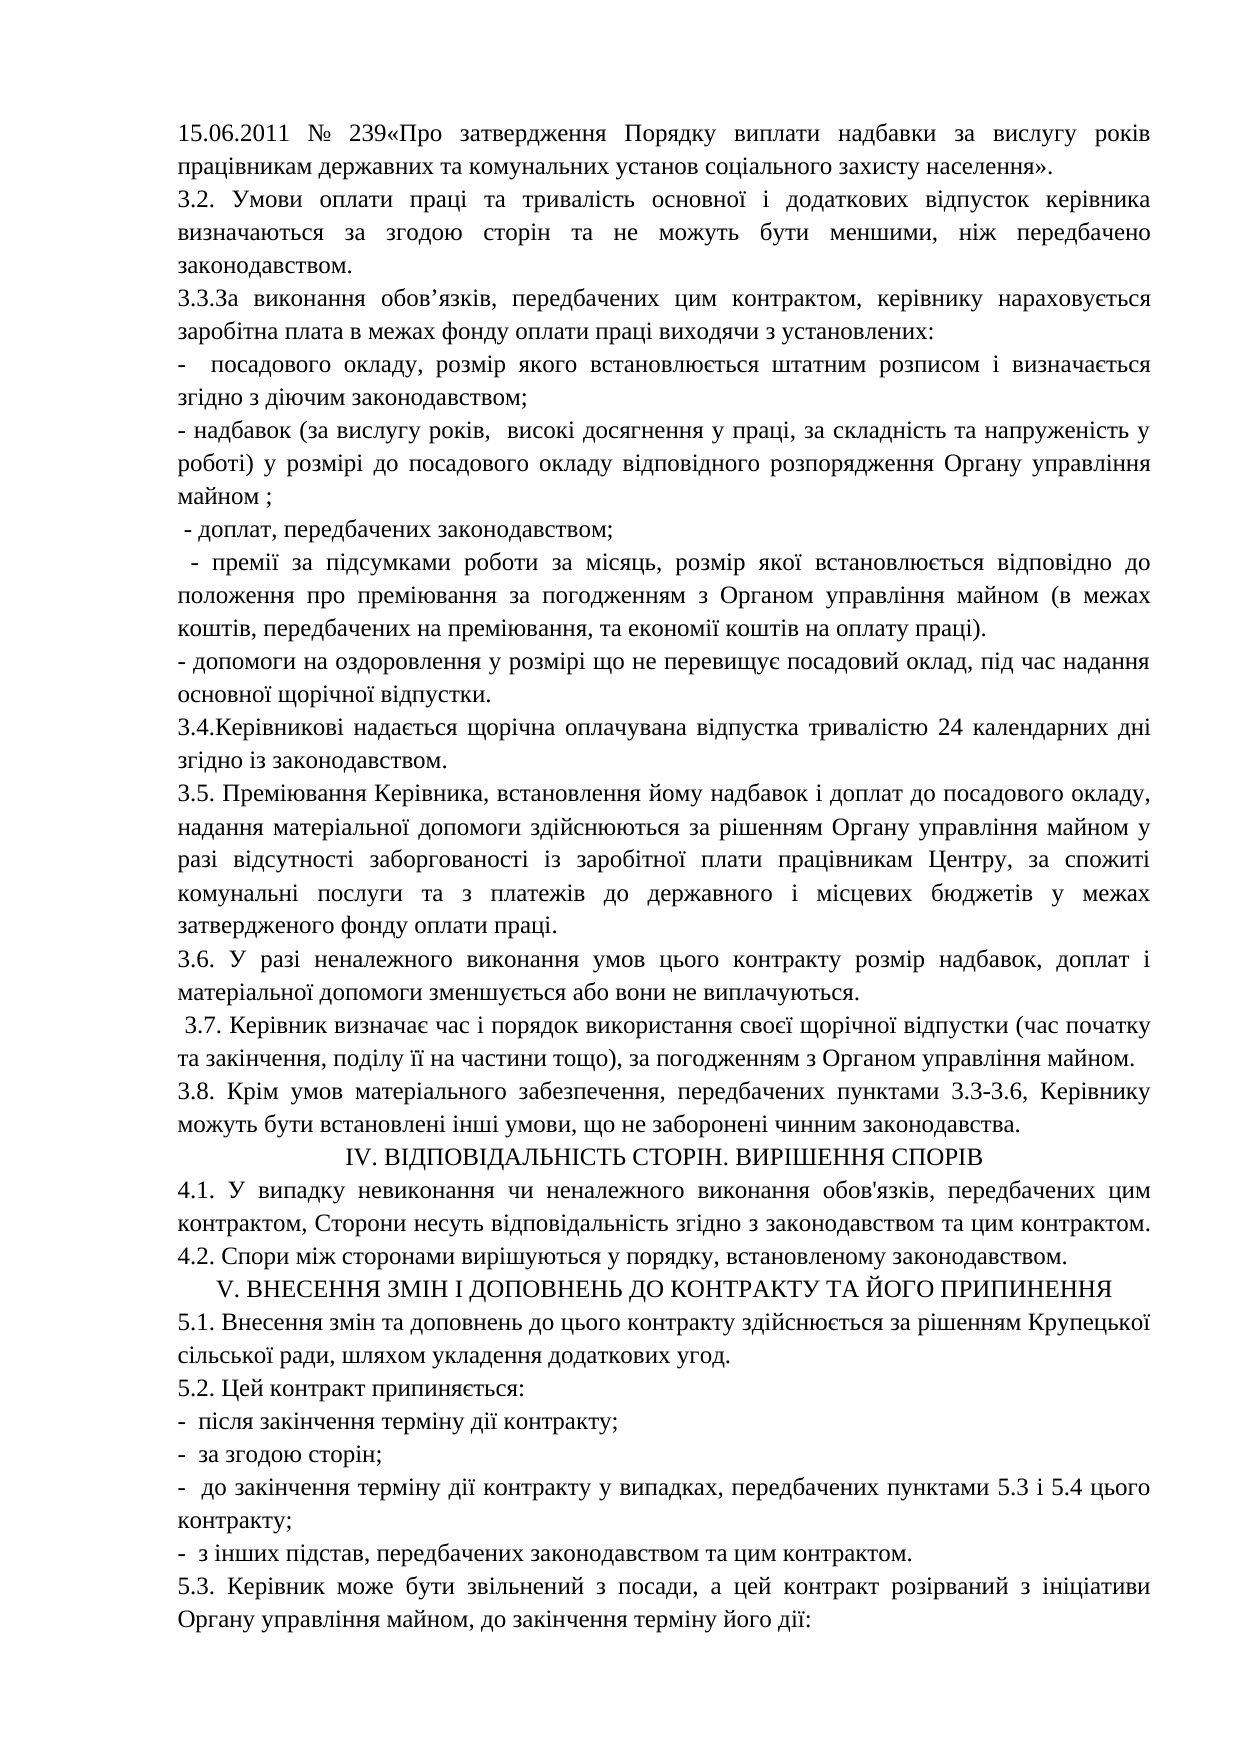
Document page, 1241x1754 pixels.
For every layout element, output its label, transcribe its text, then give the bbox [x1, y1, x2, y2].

text 3.7. Керівник визначає час і порядок використання своєї щорічної відпустки (час початку та закінчення, поділу її на частини тощо), за погодженням з Органом управління майном. [177, 1010, 1152, 1071]
text - до закінчення терміну дії контракту у випадках, передбачених пунктами 5.3 і 5.4 цього контракту; [177, 1472, 1152, 1534]
text - за згодою сторін; [177, 1439, 1152, 1468]
text - після закінчення терміну дії контракту; [177, 1406, 1152, 1435]
text 4.1. У випадку невиконання чи неналежного виконання обов'язків, передбачених цим контрактом, Сторони несуть відповідальність згідно з законодавством та цим контрактом. 4.2. Спори між сторонами вирішуються у порядку, встановленому законодавством. [177, 1175, 1152, 1269]
text ІV. ВІДПОВІДАЛЬНІСТЬ СТОРІН. ВИРІШЕННЯ СПОРІВ [177, 1142, 1152, 1171]
text 3.5. Преміювання Керівника, встановлення йому надбавок і доплат до посадового окладу, надання матеріальної допомоги здійснюються за рішенням Органу управління майном у разі відсутності заборгованості із заробітної плати працівникам Центру, за спожиті комунальні послуги та з платежів до державного і місцевих бюджетів у межах затвердженого фонду оплати праці. [177, 778, 1152, 939]
text 3.2. Умови оплати праці та тривалість основної і додаткових відпусток керівника визначаються за згодою сторін та не можуть бути меншими, ніж передбачено законодавством. [177, 184, 1152, 279]
text 3.3.За виконання обов’язків, передбачених цим контрактом, керівнику нараховується заробітна плата в межах фонду оплати праці виходячи з установлених: [177, 283, 1152, 345]
text 3.8. Крім умов матеріального забезпечення, передбачених пунктами 3.3-3.6, Керівнику можуть бути встановлені інші умови, що не заборонені чинним законодавства. [177, 1076, 1152, 1137]
text V. ВНЕСЕННЯ ЗМІН І ДОПОВНЕНЬ ДО КОНТРАКТУ ТА ЙОГО ПРИПИНЕННЯ [177, 1274, 1152, 1303]
text 3.6. У разі неналежного виконання умов цього контракту розмір надбавок, доплат і матеріальної допомоги зменшується або вони не виплачуються. [177, 944, 1152, 1005]
text - з інших підстав, передбачених законодавством та цим контрактом. [177, 1538, 1152, 1567]
text 5.3. Керівник може бути звільнений з посади, а цей контракт розірваний з ініціативи Органу управління майном, до закінчення терміну його дії: [177, 1571, 1152, 1633]
text 5.2. Цей контракт припиняється: [177, 1373, 1152, 1402]
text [177, 118, 1152, 180]
text - допомоги на оздоровлення у розмірі що не перевищує посадовий оклад, під час надання основної щорічної відпустки. [177, 646, 1152, 708]
text - надбавок (за вислугу років, високі досягнення у праці, за складність та напруженість у роботі) у розмірі до посадового окладу відповідного розпорядження Органу управління майном ; [177, 415, 1152, 510]
text 5.1. Внесення змін та доповнень до цього контракту здійснюється за рішенням Крупецької сільської ради, шляхом укладення додаткових угод. [177, 1307, 1152, 1369]
text - премії за підсумками роботи за місяць, розмір якої встановлюється відповідно до положення про преміювання за погодженням з Органом управління майном (в межах коштів, передбачених на преміювання, та економії коштів на оплату праці). [177, 547, 1152, 642]
text - доплат, передбачених законодавством; [177, 514, 1152, 543]
text - посадового окладу, розмір якого встановлюється штатним розписом і визначається згідно з діючим законодавством; [177, 349, 1152, 411]
text 3.4.Керівникові надається щорічна оплачувана відпустка тривалістю 24 календарних дні згідно із законодавством. [177, 712, 1152, 774]
